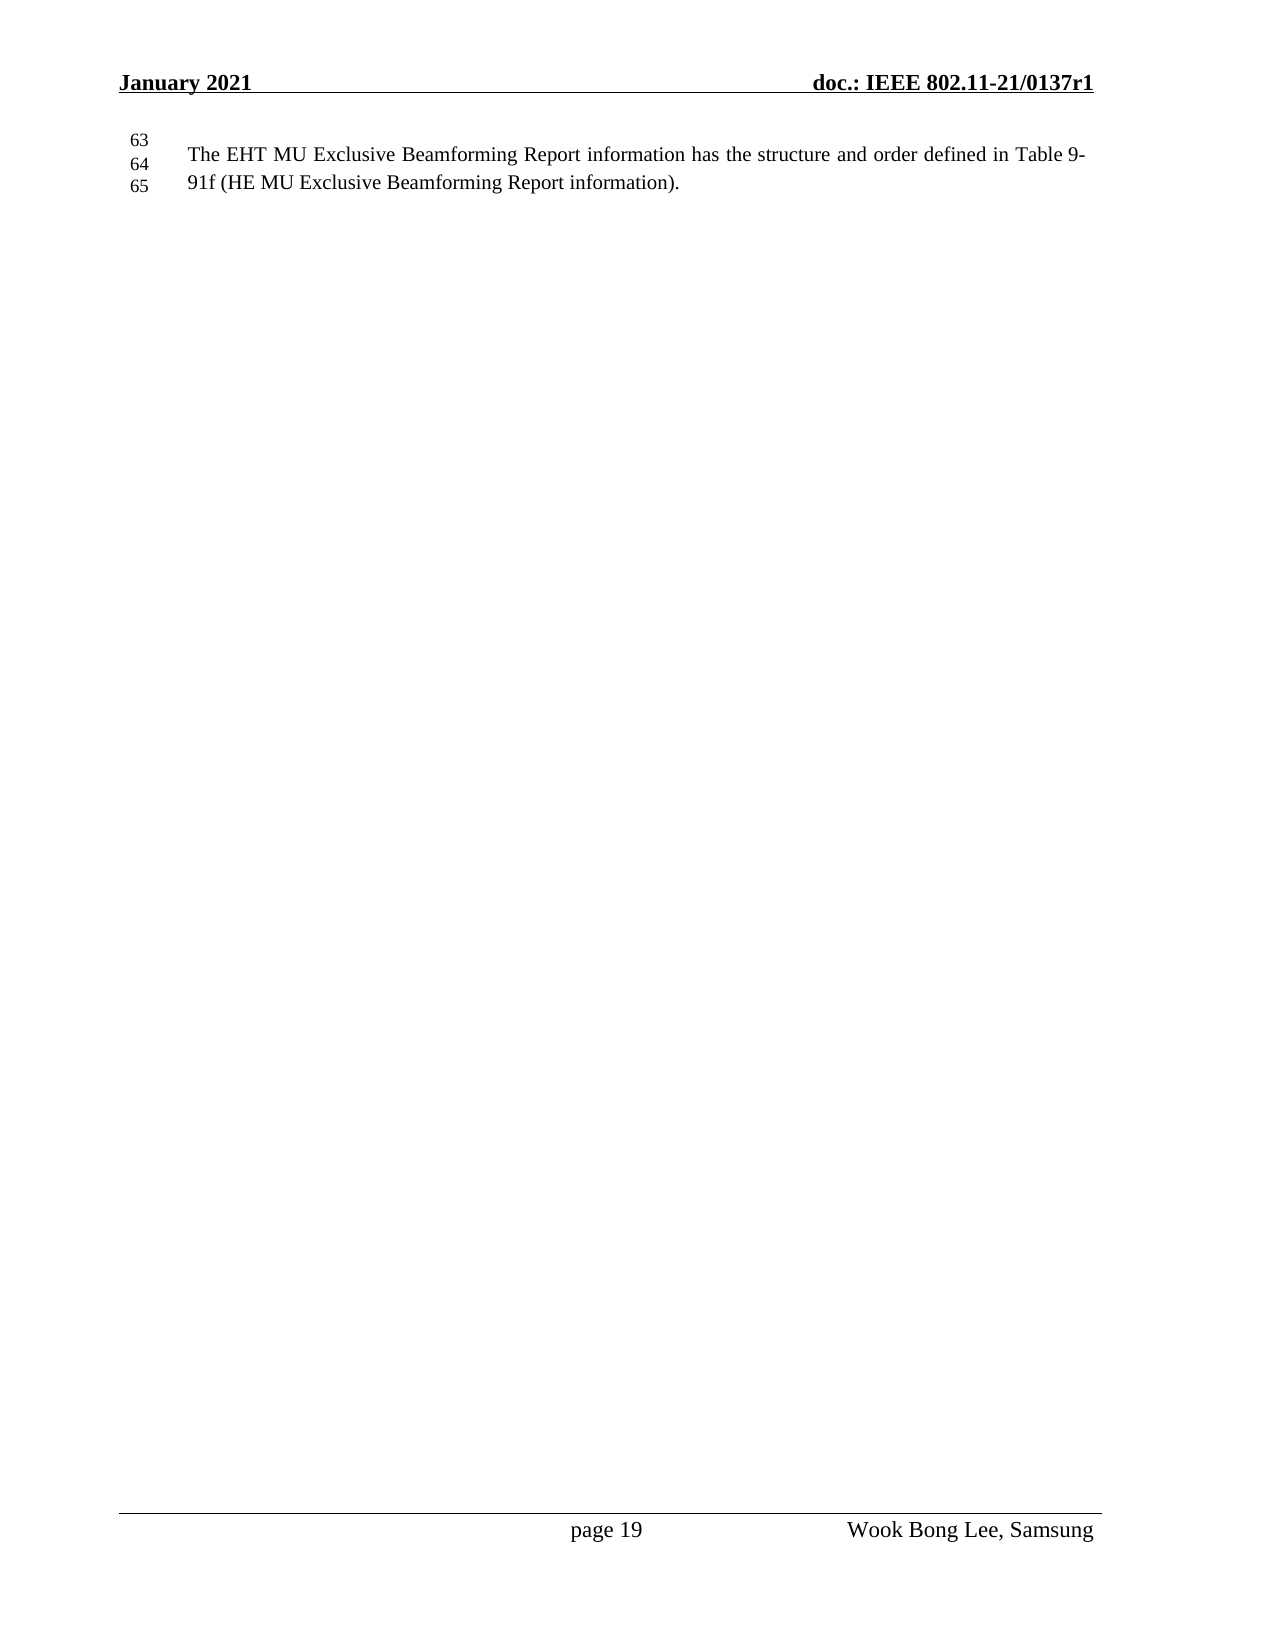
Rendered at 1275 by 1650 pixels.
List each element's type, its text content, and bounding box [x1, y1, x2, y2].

text 63 The EHT MU Exclusive Beamforming Report information has the structure and order defined in Table 9- [130, 133, 1102, 169]
text 65 91f (HE MU Exclusive Beamforming Report information). [130, 170, 1102, 197]
